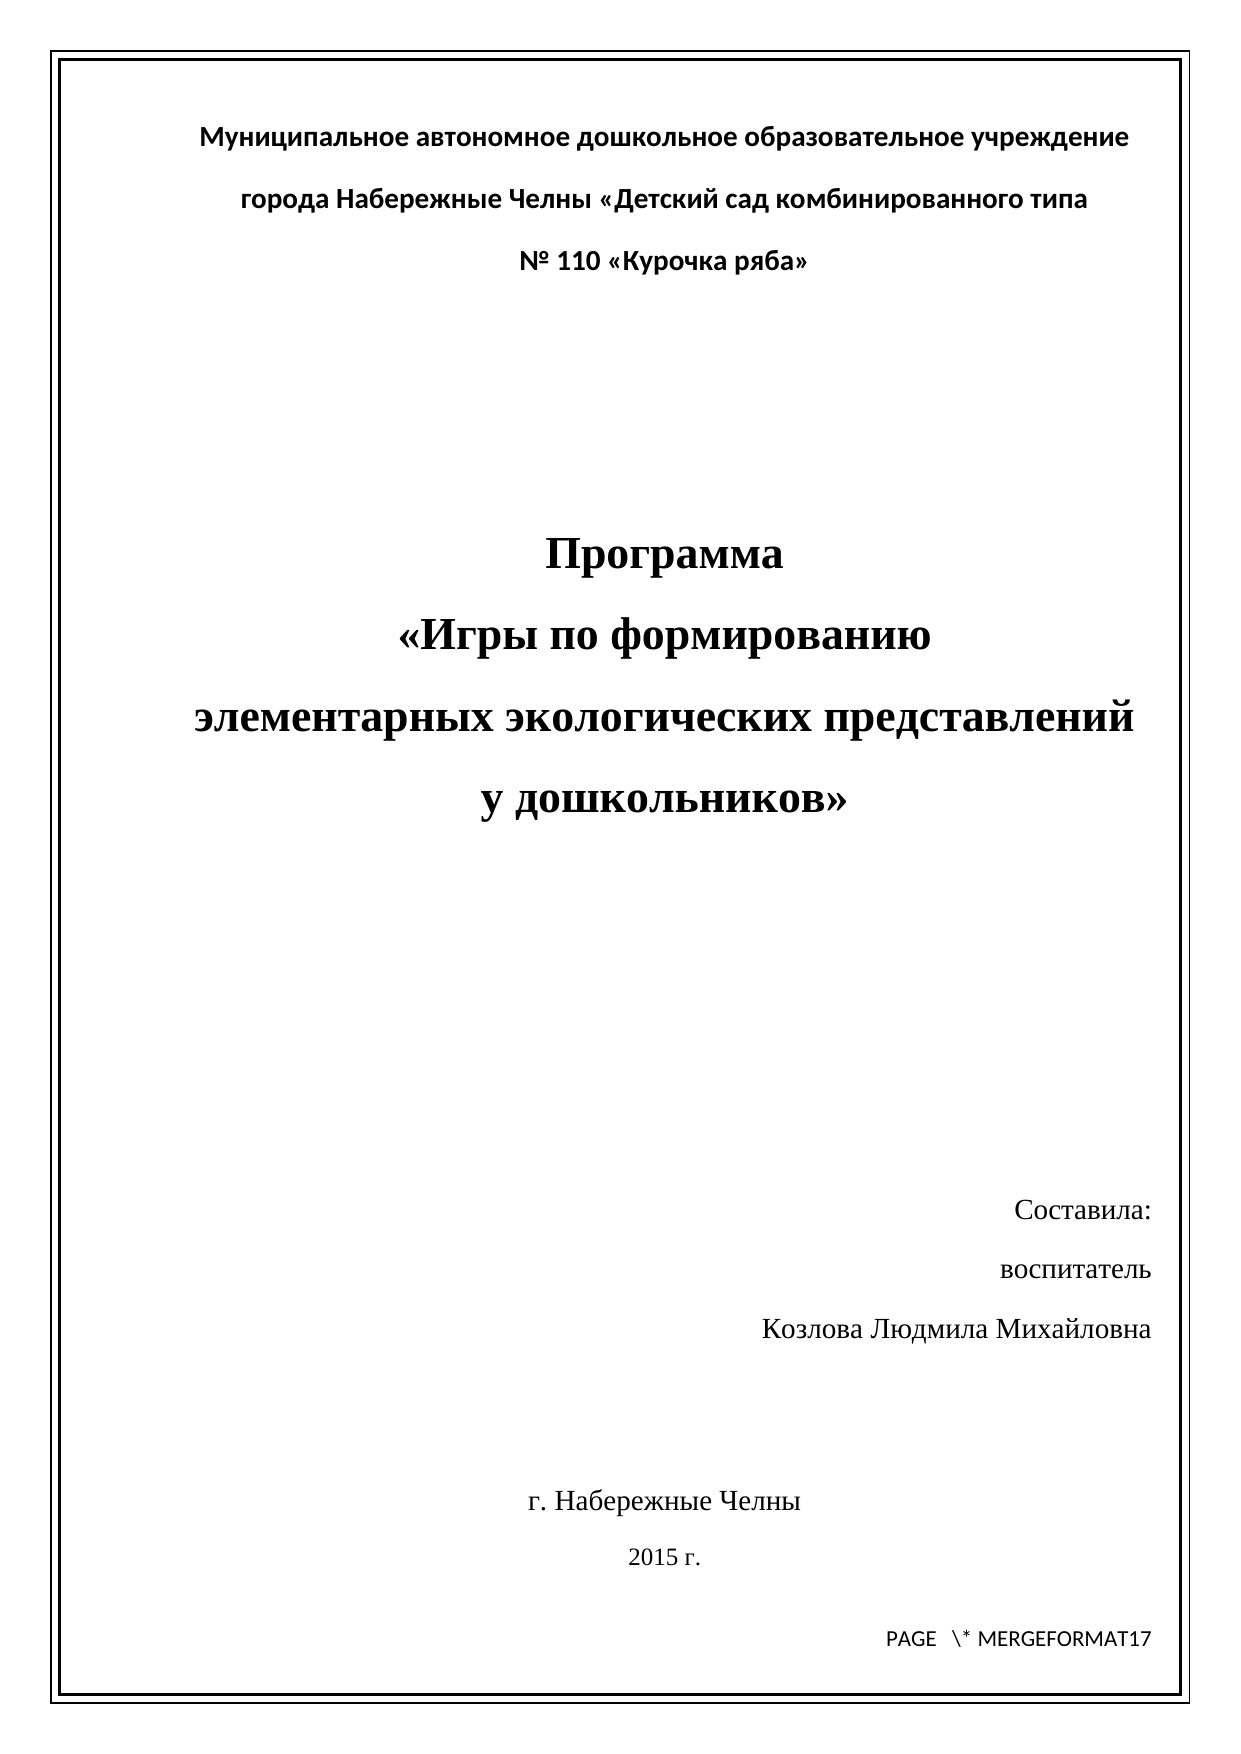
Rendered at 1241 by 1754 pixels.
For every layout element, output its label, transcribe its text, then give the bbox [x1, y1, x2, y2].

text г. Набережные Челны [177, 1483, 1152, 1516]
text воспитатель [177, 1251, 1152, 1285]
text Козлова Людмила Михайловна [177, 1311, 1152, 1344]
text элементарных экологических представлений [177, 688, 1152, 741]
text Составила: [177, 1192, 1152, 1226]
text Программа [177, 526, 1152, 578]
text «Игры по формированию [177, 607, 1152, 660]
text у дошкольников» [177, 770, 1152, 822]
text 2015 г. [177, 1542, 1152, 1571]
text Муниципальное автономное дошкольное образовательное учреждение [177, 118, 1152, 154]
text города Набережные Челны «Детский сад комбинированного типа [177, 180, 1152, 216]
text № 110 «Курочка ряба» [177, 242, 1152, 277]
